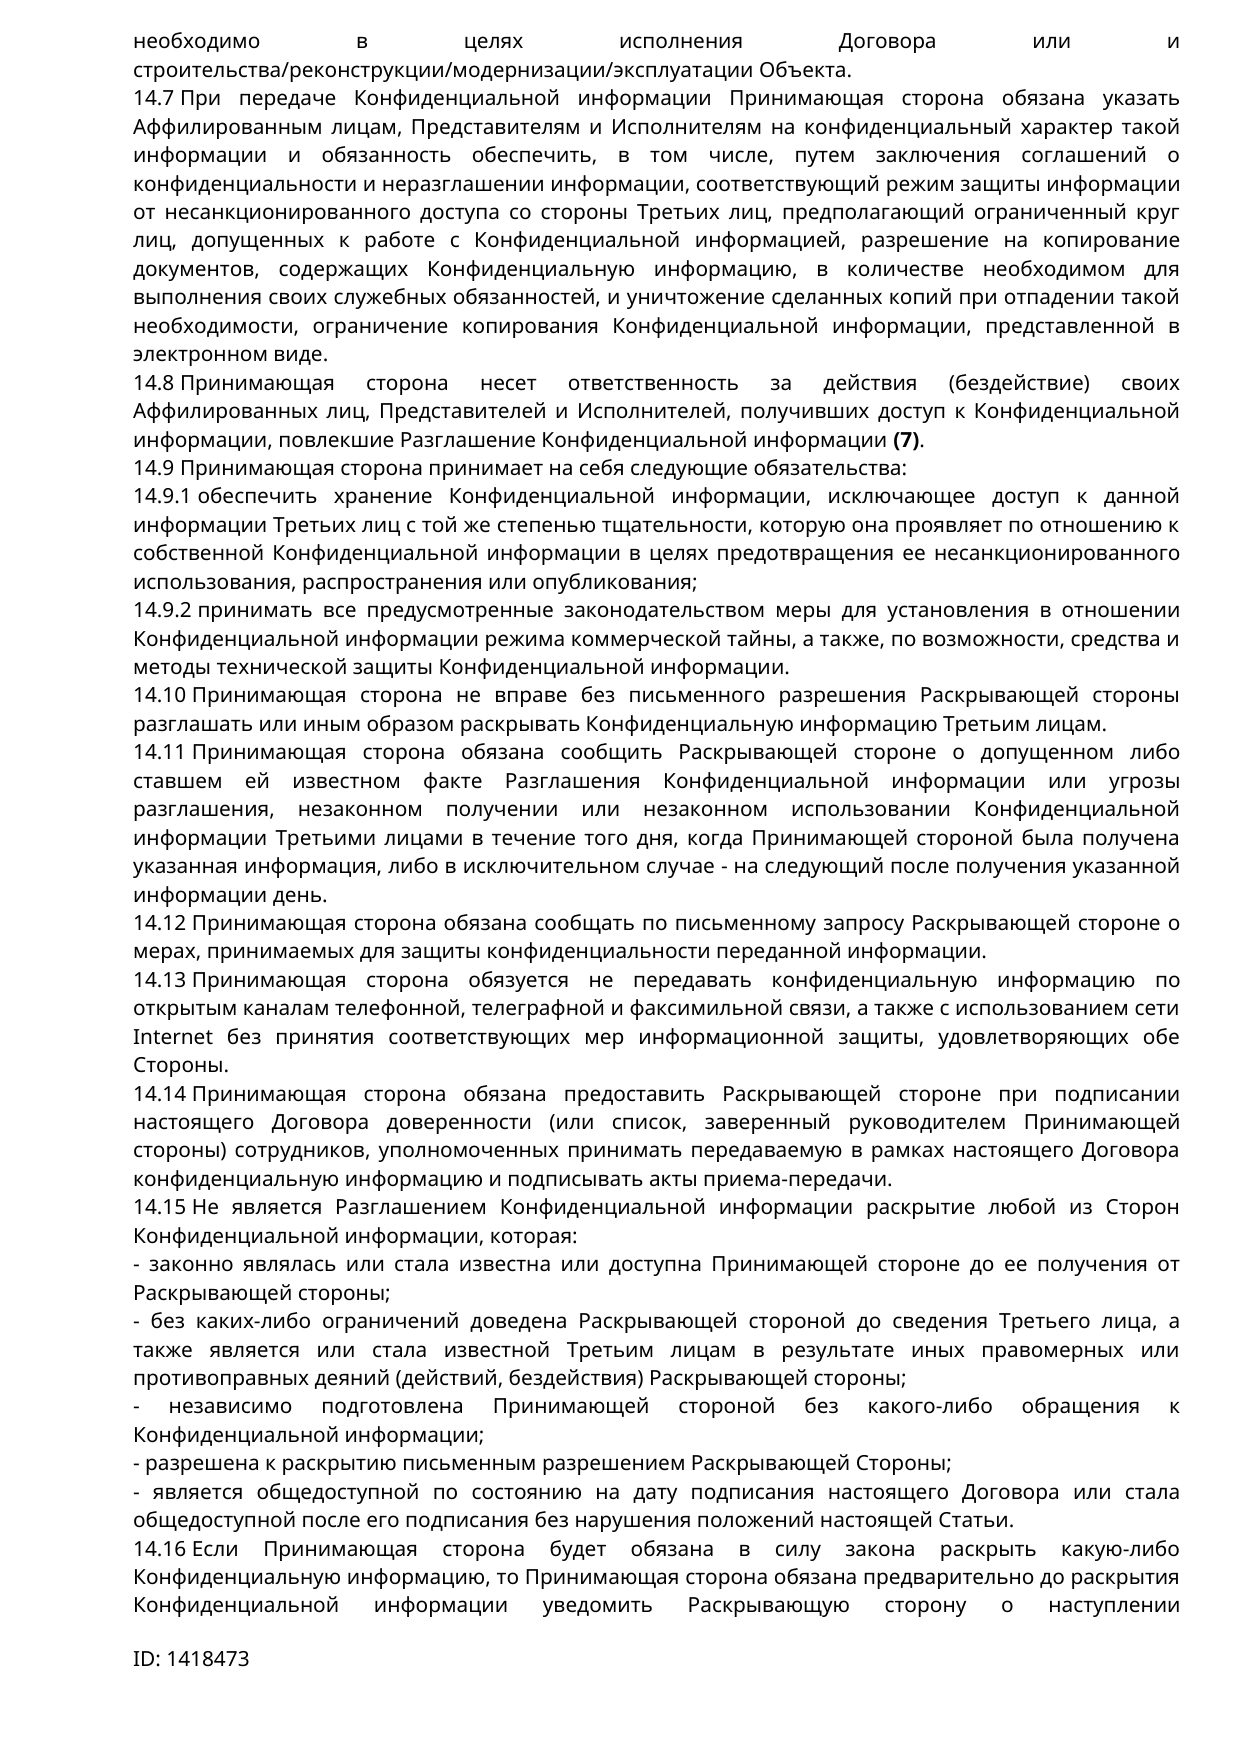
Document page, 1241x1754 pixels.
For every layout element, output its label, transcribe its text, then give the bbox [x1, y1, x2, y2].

list Принимающая сторона несет ответственность за действия (бездействие) своих Аффилированных лиц, Представителей и Исполнителей, получивших доступ к Конфиденциальной информации, повлекшие Разглашение Конфиденциальной информации (7). [133, 368, 1181, 453]
list Принимающая сторона не вправе без письменного разрешения Раскрывающей стороны разглашать или иным образом раскрывать Конфиденциальную информацию Третьим лицам. [133, 681, 1181, 737]
text - независимо подготовлена Принимающей стороной без какого-либо обращения к Конфиденциальной информации; [133, 1392, 1181, 1448]
list принимать все предусмотренные законодательством меры для установления в отношении Конфиденциальной информации режима коммерческой тайны, а также, по возможности, средства и методы технической защиты Конфиденциальной информации. [133, 595, 1181, 681]
list Принимающая сторона обязана сообщить Раскрывающей стороне о допущенном либо ставшем ей известном факте Разглашения Конфиденциальной информации или угрозы разглашения, незаконном получении или незаконном использовании Конфиденциальной информации Третьими лицами в течение того дня, когда Принимающей стороной была получена указанная информация, либо в исключительном случае - на следующий после получения указанной информации день. [133, 737, 1181, 908]
text - законно являлась или стала известна или доступна Принимающей стороне до ее получения от Раскрывающей стороны; [133, 1249, 1181, 1306]
list Принимающая сторона обязуется не передавать конфиденциальную информацию по открытым каналам телефонной, телеграфной и факсимильной связи, а также с использованием сети Internet без принятия соответствующих мер информационной защиты, удовлетворяющих обе Стороны. [133, 965, 1181, 1079]
text - без каких-либо ограничений доведена Раскрывающей стороной до сведения Третьего лица, а также является или стала известной Третьим лицам в результате иных правомерных или противоправных деяний (действий, бездействия) Раскрывающей стороны; [133, 1306, 1181, 1392]
list Принимающая сторона обязана сообщать по письменному запросу Раскрывающей стороне о мерах, принимаемых для защиты конфиденциальности переданной информации. [133, 908, 1181, 965]
list При передаче Конфиденциальной информации Принимающая сторона обязана указать Аффилированным лицам, Представителям и Исполнителям на конфиденциальный характер такой информации и обязанность обеспечить, в том числе, путем заключения соглашений о конфиденциальности и неразглашении информации, соответствующий режим защиты информации от несанкционированного доступа со стороны Третьих лиц, предполагающий ограниченный круг лиц, допущенных к работе с Конфиденциальной информацией, разрешение на копирование документов, содержащих Конфиденциальную информацию, в количестве необходимом для выполнения своих служебных обязанностей, и уничтожение сделанных копий при отпадении такой необходимости, ограничение копирования Конфиденциальной информации, представленной в электронном виде. [133, 83, 1181, 368]
list Не является Разглашением Конфиденциальной информации раскрытие любой из Сторон Конфиденциальной информации, которая: [133, 1192, 1181, 1249]
text - является общедоступной по состоянию на дату подписания настоящего Договора или стала общедоступной после его подписания без нарушения положений настоящей Статьи. [133, 1477, 1181, 1534]
list обеспечить хранение Конфиденциальной информации, исключающее доступ к данной информации Третьих лиц с той же степенью тщательности, которую она проявляет по отношению к собственной Конфиденциальной информации в целях предотвращения ее несанкционированного использования, распространения или опубликования; [133, 482, 1181, 595]
list Принимающая сторона принимает на себя следующие обязательства: [133, 453, 1181, 482]
list Принимающая сторона обязана предоставить Раскрывающей стороне при подписании настоящего Договора доверенности (или список, заверенный руководителем Принимающей стороны) сотрудников, уполномоченных принимать передаваемую в рамках настоящего Договора конфиденциальную информацию и подписывать акты приема-передачи. [133, 1079, 1181, 1192]
text - разрешена к раскрытию письменным разрешением Раскрывающей Стороны; [133, 1448, 1181, 1477]
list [133, 1534, 1181, 1619]
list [133, 27, 1181, 83]
